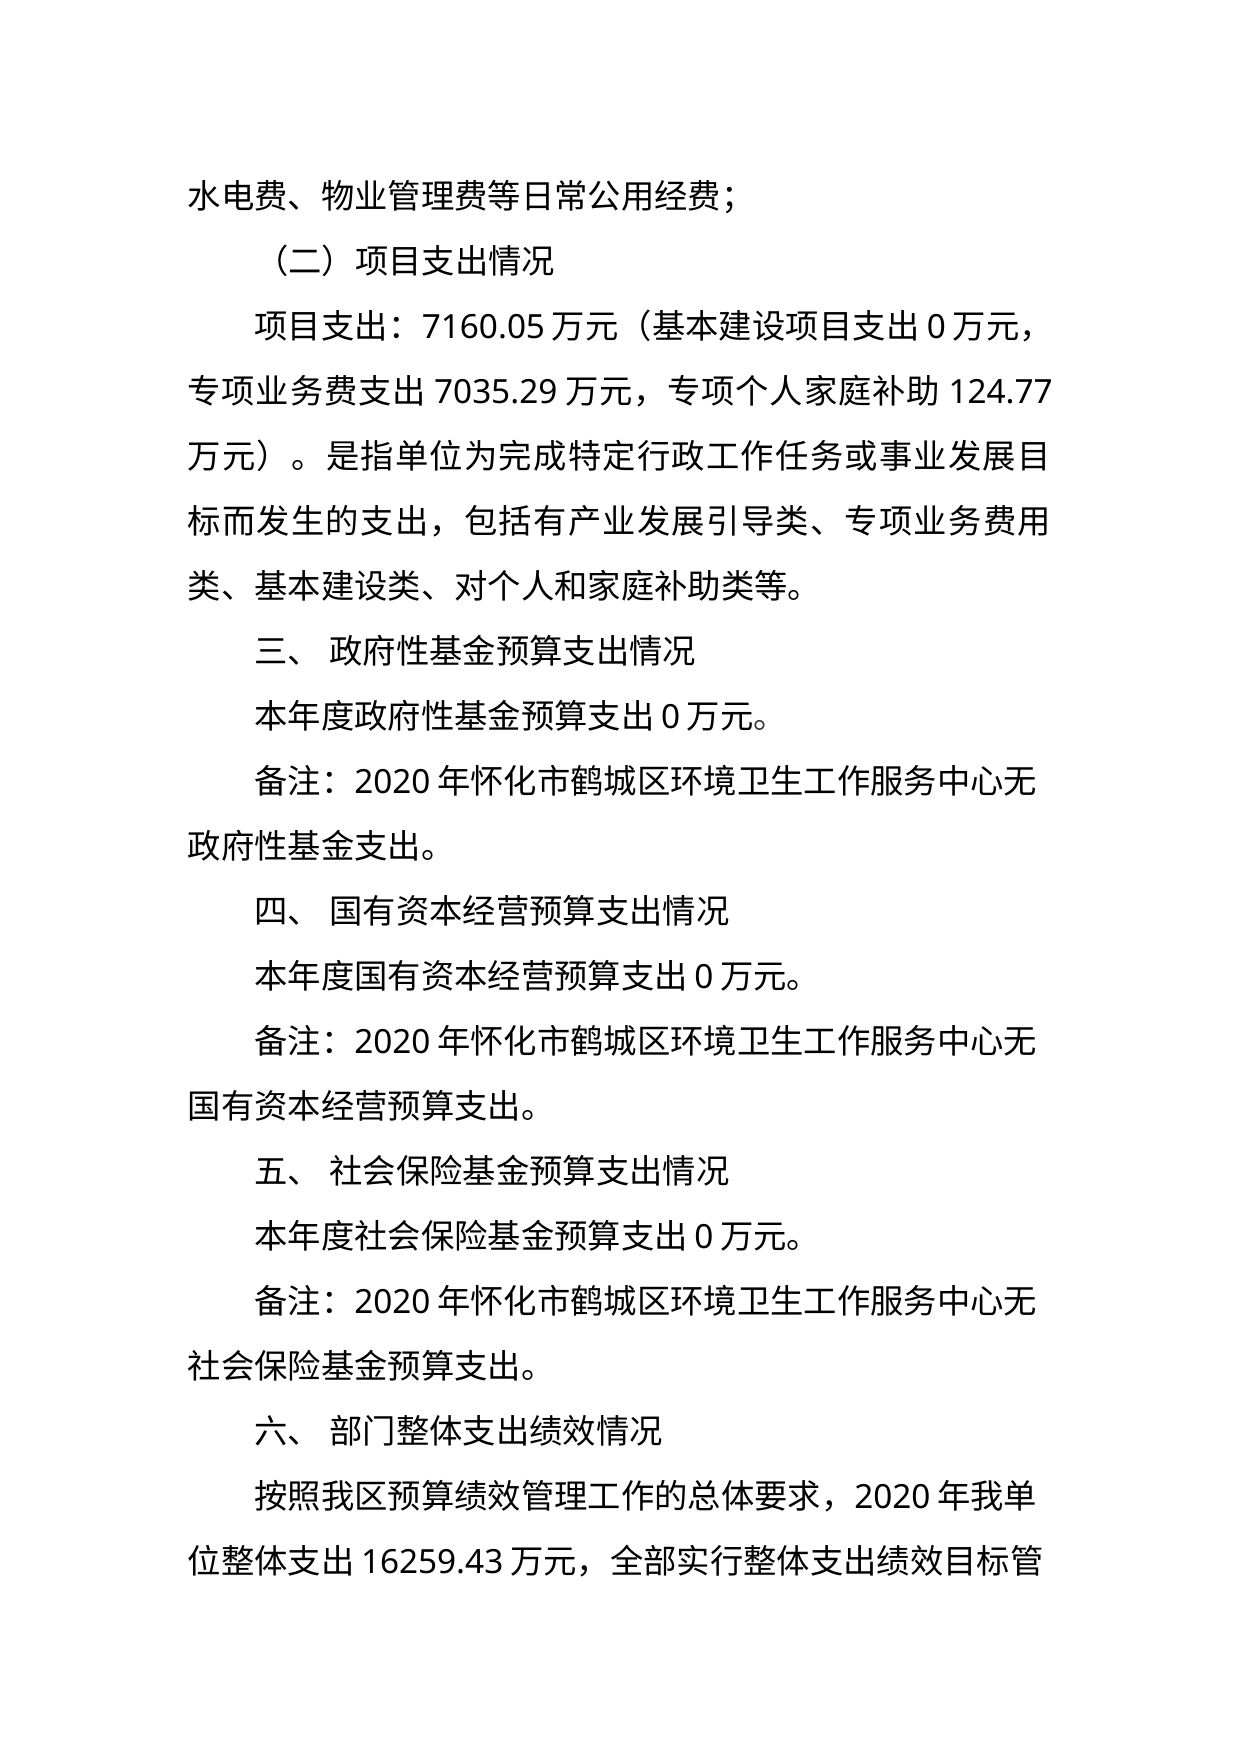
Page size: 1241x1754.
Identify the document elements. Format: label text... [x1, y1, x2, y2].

text 本年度政府性基金预算支出0万元。 [254, 682, 1053, 747]
list 国有资本经营预算支出情况 [254, 877, 1053, 942]
text 备注：2020年怀化市鹤城区环境卫生工作服务中心无国有资本经营预算支出。 [187, 1007, 1053, 1137]
text 备注：2020年怀化市鹤城区环境卫生工作服务中心无社会保险基金预算支出。 [187, 1267, 1053, 1397]
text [187, 1462, 1053, 1592]
list 社会保险基金预算支出情况 [254, 1137, 1053, 1202]
text （二）项目支出情况 [187, 227, 1053, 292]
text 备注：2020年怀化市鹤城区环境卫生工作服务中心无政府性基金支出。 [187, 747, 1053, 877]
text 本年度国有资本经营预算支出0万元。 [254, 942, 1053, 1007]
list 政府性基金预算支出情况 [254, 617, 1053, 682]
text 项目支出：7160.05万元（基本建设项目支出0万元，专项业务费支出7035.29万元，专项个人家庭补助124.77万元）。是指单位为完成特定行政工作任务或事业发展目标而发生的支出，包括有产业发展引导类、专项业务费用类、基本建设类、对个人和家庭补助类等。 [187, 292, 1053, 617]
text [187, 162, 1053, 227]
list 部门整体支出绩效情况 [254, 1397, 1053, 1462]
text 本年度社会保险基金预算支出0万元。 [254, 1202, 1053, 1267]
